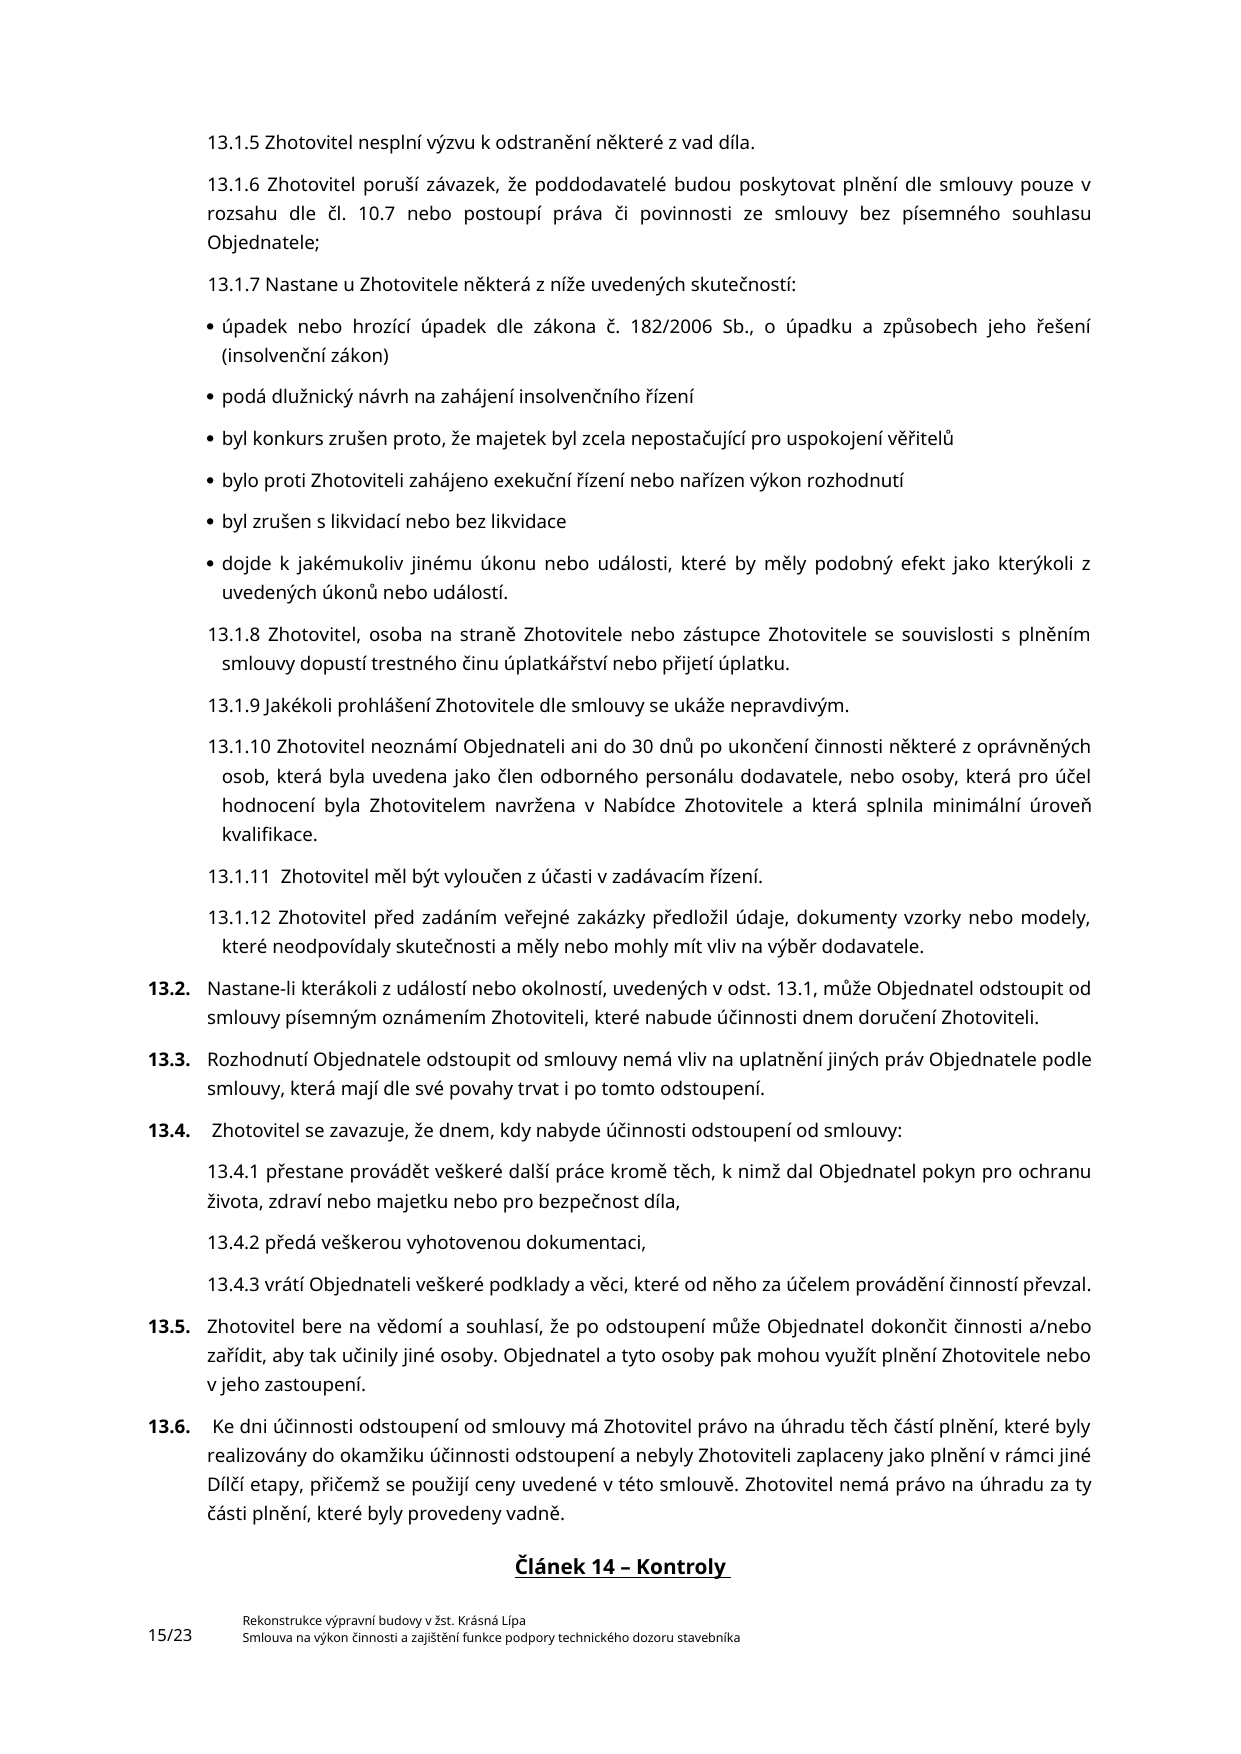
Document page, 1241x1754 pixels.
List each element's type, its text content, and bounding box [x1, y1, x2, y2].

text 13.4.3 vrátí Objednateli veškeré podklady a věci, které od něho za účelem provádění činností převzal. [207, 1268, 1092, 1297]
list podá dlužnický návrh na zahájení insolvenčního řízení [207, 381, 1092, 410]
text 13.4.2 předá veškerou vyhotovenou dokumentaci, [207, 1226, 1092, 1256]
list dojde k jakémukoliv jinému úkonu nebo události, které by měly podobný efekt jako kterýkoli z uvedených úkonů nebo událostí. [207, 547, 1092, 606]
list bylo proti Zhotoviteli zahájeno exekuční řízení nebo nařízen výkon rozhodnutí [207, 464, 1092, 493]
text 13.2. Nastane-li kterákoli z událostí nebo okolností, uvedených v odst. 13.1, může Objednatel odstoupit od smlouvy písemným oznámením Zhotoviteli, které nabude účinnosti dnem doručení Zhotoviteli. [148, 972, 1092, 1031]
text 13.1.7 Nastane u Zhotovitele některá z níže uvedených skutečností: [207, 268, 1092, 297]
text 13.5. Zhotovitel bere na vědomí a souhlasí, že po odstoupení může Objednatel dokončit činnosti a/nebo zařídit, aby tak učinily jiné osoby. Objednatel a tyto osoby pak mohou využít plnění Zhotovitele nebo v jeho zastoupení. [148, 1310, 1092, 1397]
text 13.1.5 Zhotovitel nesplní výzvu k odstranění některé z vad díla. [207, 126, 1092, 156]
text 13.6. Ke dni účinnosti odstoupení od smlouvy má Zhotovitel právo na úhradu těch částí plnění, které byly realizovány do okamžiku účinnosti odstoupení a nebyly Zhotoviteli zaplaceny jako plnění v rámci jiné Dílčí etapy, přičemž se použijí ceny uvedené v této smlouvě. Zhotovitel nemá právo na úhradu za ty části plnění, které byly provedeny vadně. [148, 1410, 1092, 1526]
text 13.3. Rozhodnutí Objednatele odstoupit od smlouvy nemá vliv na uplatnění jiných práv Objednatele podle smlouvy, která mají dle své povahy trvat i po tomto odstoupení. [148, 1043, 1092, 1101]
list úpadek nebo hrozící úpadek dle zákona č. 182/2006 Sb., o úpadku a způsobech jeho řešení (insolvenční zákon) [207, 310, 1092, 368]
text 13.1.11 Zhotovitel měl být vyloučen z účasti v zadávacím řízení. [207, 860, 1092, 889]
list byl zrušen s likvidací nebo bez likvidace [207, 506, 1092, 535]
text 13.4. Zhotovitel se zavazuje, že dnem, kdy nabyde účinnosti odstoupení od smlouvy: [148, 1114, 1092, 1143]
text 13.1.9 Jakékoli prohlášení Zhotovitele dle smlouvy se ukáže nepravdivým. [207, 689, 1092, 718]
subtitle Článek 14 – Kontroly [148, 1551, 1092, 1581]
text 13.4.1 přestane provádět veškeré další práce kromě těch, k nimž dal Objednatel pokyn pro ochranu života, zdraví nebo majetku nebo pro bezpečnost díla, [207, 1156, 1092, 1214]
text 13.1.10 Zhotovitel neoznámí Objednateli ani do 30 dnů po ukončení činnosti některé z oprávněných osob, která byla uvedena jako člen odborného personálu dodavatele, nebo osoby, která pro účel hodnocení byla Zhotovitelem navržena v Nabídce Zhotovitele a která splnila minimální úroveň kvalifikace. [207, 731, 1092, 847]
text 13.1.6 Zhotovitel poruší závazek, že poddodavatelé budou poskytovat plnění dle smlouvy pouze v rozsahu dle čl. 10.7 nebo postoupí práva či povinnosti ze smlouvy bez písemného souhlasu Objednatele; [207, 168, 1092, 256]
text 13.1.12 Zhotovitel před zadáním veřejné zakázky předložil údaje, dokumenty vzorky nebo modely, které neodpovídaly skutečnosti a měly nebo mohly mít vliv na výběr dodavatele. [207, 901, 1092, 960]
list byl konkurs zrušen proto, že majetek byl zcela nepostačující pro uspokojení věřitelů [207, 422, 1092, 451]
text 13.1.8 Zhotovitel, osoba na straně Zhotovitele nebo zástupce Zhotovitele se souvislosti s plněním smlouvy dopustí trestného činu úplatkářství nebo přijetí úplatku. [207, 618, 1092, 676]
